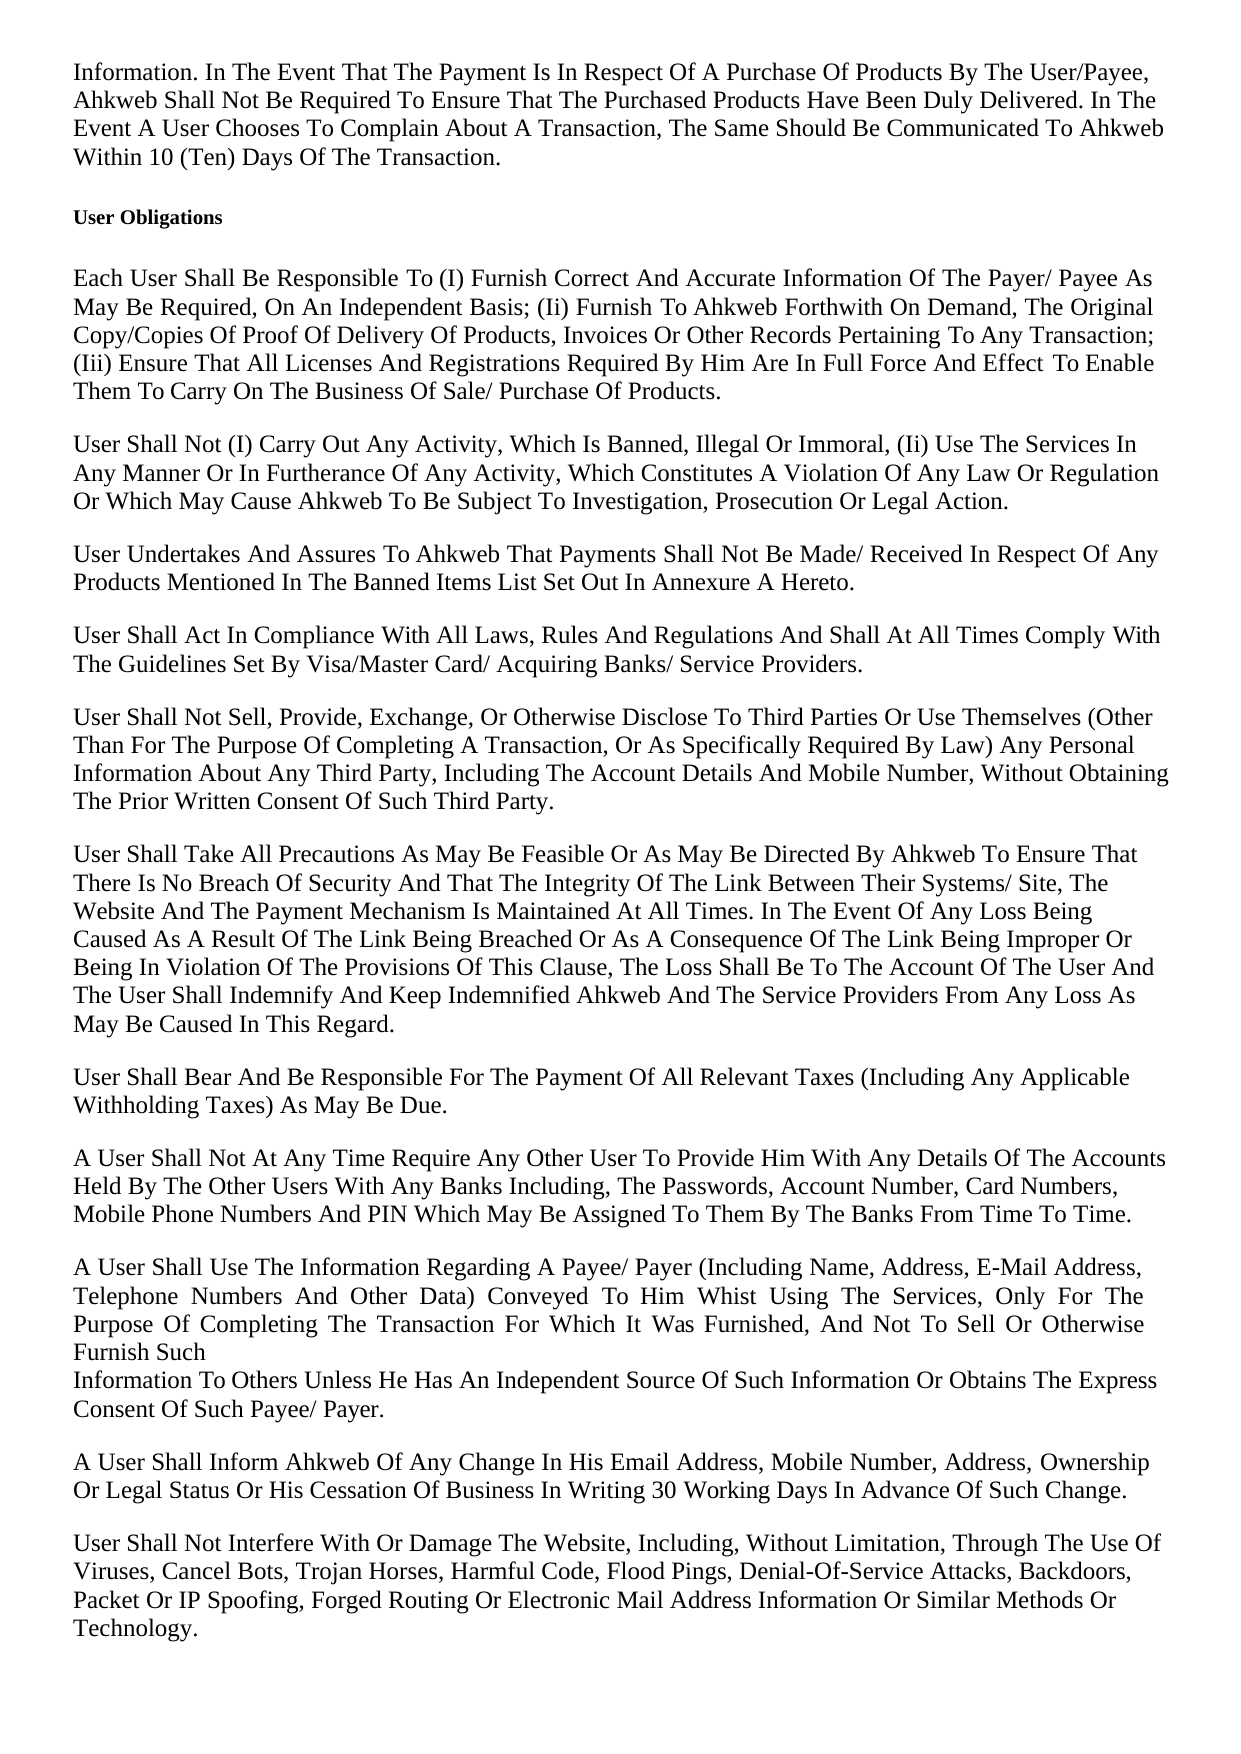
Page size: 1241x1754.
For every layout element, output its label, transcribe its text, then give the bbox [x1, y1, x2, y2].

text User Shall Not Sell, Provide, Exchange, Or Otherwise Disclose To Third Parties Or Use Themselves (Other Than For The Purpose Of Completing A Transaction, Or As Specifically Required By Law) Any Personal [73, 702, 1180, 759]
text User Shall Act In Compliance With All Laws, Rules And Regulations And Shall At All Times Comply With The Guidelines Set By Visa/Master Card/ Acquiring Banks/ Service Providers. [73, 621, 1160, 677]
text User Shall Not Interfere With Or Damage The Website, Including, Without Limitation, Through The Use Of Viruses, Cancel Bots, Trojan Horses, Harmful Code, Flood Pings, Denial-Of-Service Attacks, Backdoors, Packet Or IP Spoofing, Forged Routing Or Electronic Mail Address Information Or Similar Methods Or [73, 1529, 1180, 1613]
text A User Shall Inform Ahkweb Of Any Change In His Email Address, Mobile Number, Address, Ownership Or Legal Status Or His Cessation Of Business In Writing 30 Working Days In Advance Of Such Change. [73, 1447, 1149, 1504]
text Each User Shall Be Responsible To (I) Furnish Correct And Accurate Information Of The Payer/ Payee As May Be Required, On An Independent Basis; (Ii) Furnish To Ahkweb Forthwith On Demand, The Original Copy/Copies Of Proof Of Delivery Of Products, Invoices Or Other Records Pertaining To Any Transaction; (Iii) Ensure That All Licenses And Registrations Required By Him Are In Full Force And Effect To Enable Them To Carry On The Business Of Sale/ Purchase Of Products. [73, 264, 1154, 405]
text A User Shall Use The Information Regarding A Payee/ Payer (Including Name, Address, E-Mail Address, Telephone Numbers And Other Data) Conveyed To Him Whist Using The Services, Only For The Purpose Of Completing The Transaction For Which It Was Furnished, And Not To Sell Or Otherwise Furnish Such [73, 1253, 1144, 1366]
text Being In Violation Of The Provisions Of This Clause, The Loss Shall Be To The Account Of The User And The User Shall Indemnify And Keep Indemnified Ahkweb And The Service Providers From Any Loss As May Be Caused In This Regard. [73, 953, 1180, 1037]
text Information To Others Unless He Has An Independent Source Of Such Information Or Obtains The Express Consent Of Such Payee/ Payer. [73, 1366, 1158, 1422]
text User Obligations [73, 205, 1180, 229]
text Technology. [73, 1613, 1180, 1642]
text User Shall Bear And Be Responsible For The Payment Of All Relevant Taxes (Including Any Applicable Withholding Taxes) As May Be Due. [73, 1062, 1180, 1119]
text User Shall Take All Precautions As May Be Feasible Or As May Be Directed By Ahkweb To Ensure That There Is No Breach Of Security And That The Integrity Of The Link Between Their Systems/ Site, The Website And The Payment Mechanism Is Maintained At All Times. In The Event Of Any Loss Being Caused As A Result Of The Link Being Breached Or As A Consequence Of The Link Being Improper Or [73, 840, 1162, 953]
text User Undertakes And Assures To Ahkweb That Payments Shall Not Be Made/ Received In Respect Of Any Products Mentioned In The Banned Items List Set Out In Annexure A Hereto. [73, 539, 1158, 596]
text Information About Any Third Party, Including The Account Details And Mobile Number, Without Obtaining The Prior Written Consent Of Such Third Party. [73, 759, 1180, 815]
text User Shall Not (I) Carry Out Any Activity, Which Is Banned, Illegal Or Immoral, (Ii) Use The Services In Any Manner Or In Furtherance Of Any Activity, Which Constitutes A Violation Of Any Law Or Regulation Or Which May Cause Ahkweb To Be Subject To Investigation, Prosecution Or Legal Action. [73, 430, 1166, 514]
text A User Shall Not At Any Time Require Any Other User To Provide Him With Any Details Of The Accounts Held By The Other Users With Any Banks Including, The Passwords, Account Number, Card Numbers, Mobile Phone Numbers And PIN Which May Be Assigned To Them By The Banks From Time To Time. [73, 1144, 1180, 1228]
text Information. In The Event That The Payment Is In Respect Of A Purchase Of Products By The User/Payee, Ahkweb Shall Not Be Required To Ensure That The Purchased Products Have Been Duly Delivered. In The Event A User Chooses To Complain About A Transaction, The Same Should Be Communicated To Ahkweb Within 10 (Ten) Days Of The Transaction. [73, 57, 1180, 170]
